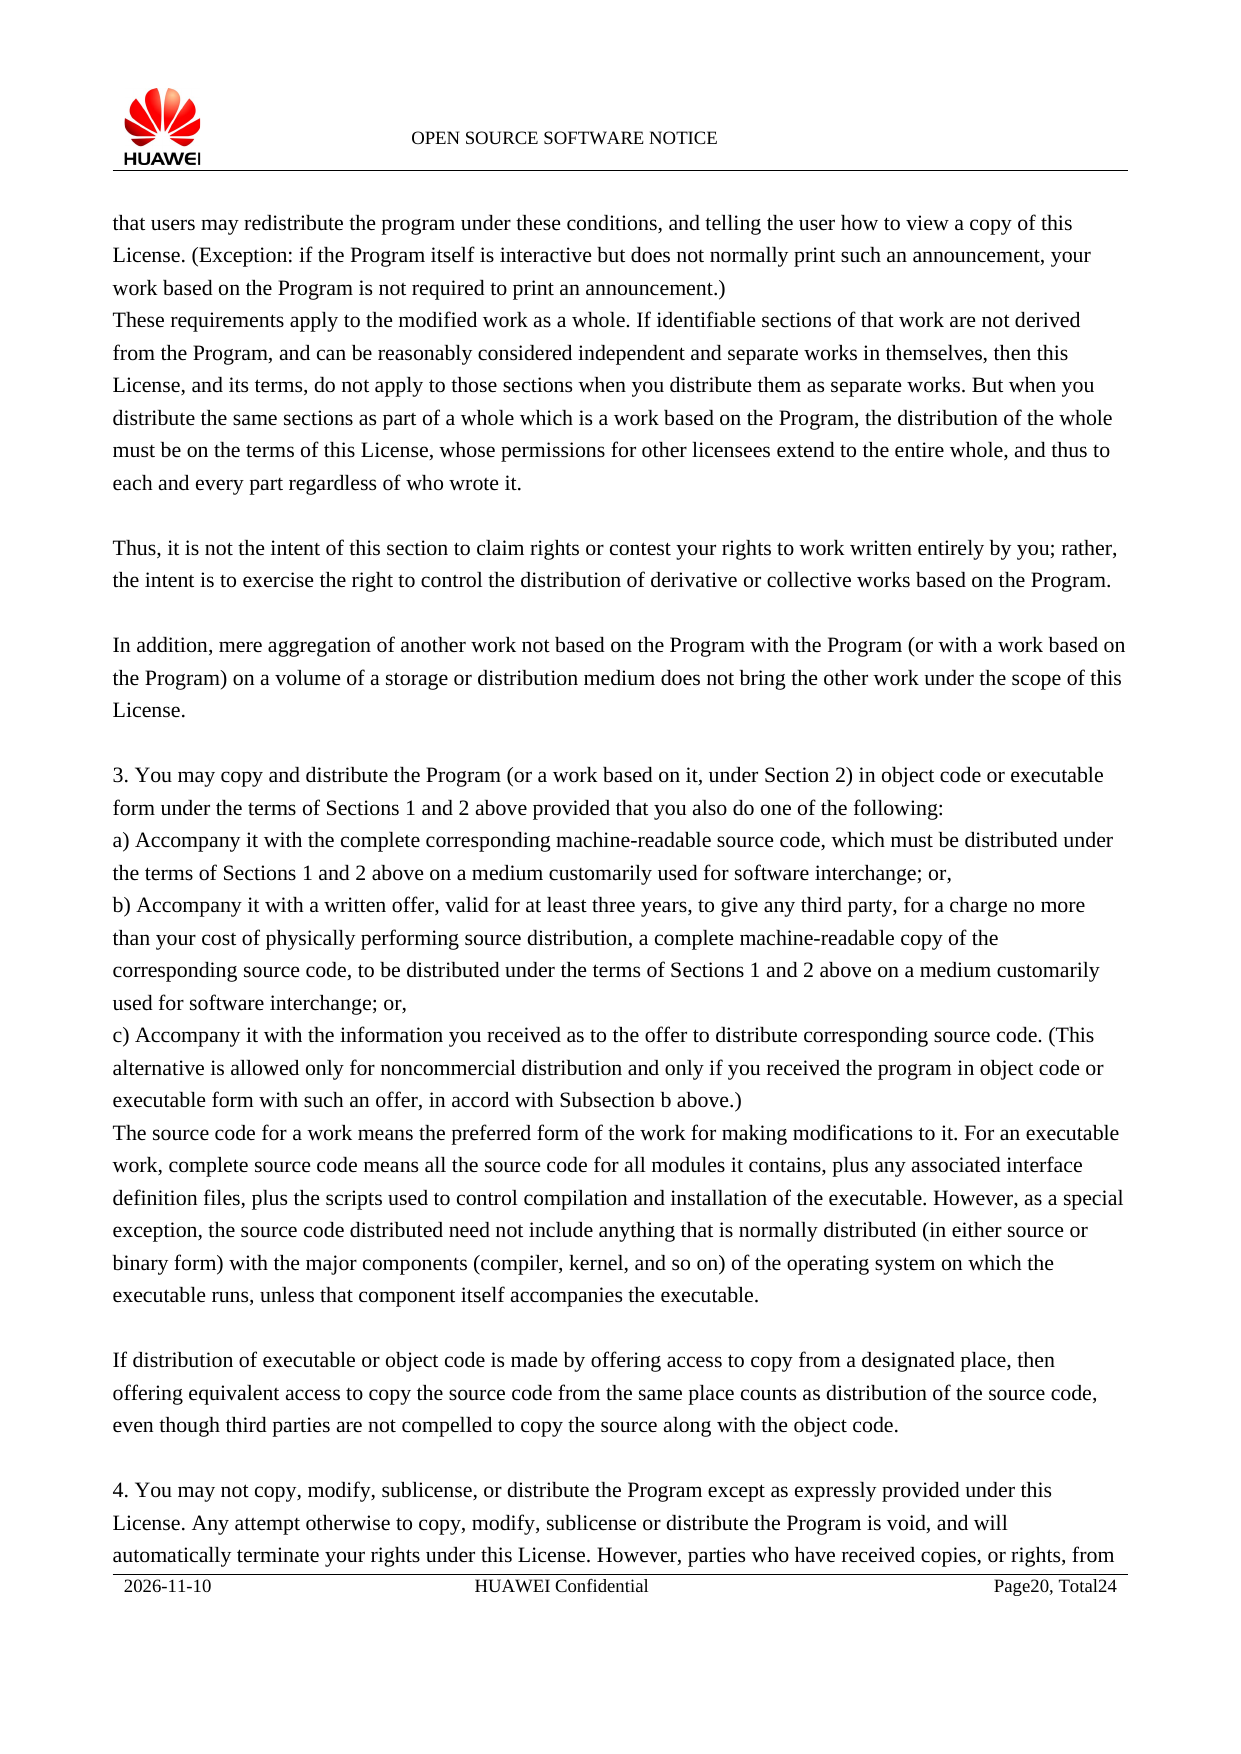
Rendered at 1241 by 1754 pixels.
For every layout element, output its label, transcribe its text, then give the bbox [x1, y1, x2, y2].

text These requirements apply to the modified work as a whole. If identifiable sections of that work are not derived from the Program, and can be reasonably considered independent and separate works in themselves, then this License, and its terms, do not apply to those sections when you distribute them as separate works. But when you distribute the same sections as part of a whole which is a work based on the Program, the distribution of the whole must be on the terms of this License, whose permissions for other licensees extend to the entire whole, and thus to each and every part regardless of who wrote it. [112, 304, 1128, 499]
text b) Accompany it with a written offer, valid for at least three years, to give any third party, for a charge no more than your cost of physically performing source distribution, a complete machine-readable copy of the corresponding source code, to be distributed under the terms of Sections 1 and 2 above on a medium customarily used for software interchange; or, [112, 889, 1128, 1019]
picture [124, 88, 201, 165]
text c) Accompany it with the information you received as to the offer to distribute corresponding source code. (This alternative is allowed only for noncommercial distribution and only if you received the program in object code or executable form with such an offer, in accord with Subsection b above.) [112, 1019, 1128, 1116]
text a) Accompany it with the complete corresponding machine-readable source code, which must be distributed under the terms of Sections 1 and 2 above on a medium customarily used for software interchange; or, [112, 824, 1128, 889]
text Thus, it is not the intent of this section to claim rights or contest your rights to work written entirely by you; rather, the intent is to exercise the right to control the distribution of derivative or collective works based on the Program. [112, 531, 1128, 596]
text In addition, mere aggregation of another work not based on the Program with the Program (or with a work based on the Program) on a volume of a storage or distribution medium does not bring the other work under the scope of this License. [112, 629, 1128, 726]
text 3. You may copy and distribute the Program (or a work based on it, under Section 2) in object code or executable form under the terms of Sections 1 and 2 above provided that you also do one of the following: [112, 759, 1128, 824]
text The source code for a work means the preferred form of the work for making modifications to it. For an executable work, complete source code means all the source code for all modules it contains, plus any associated interface definition files, plus the scripts used to control compilation and installation of the executable. However, as a special exception, the source code distributed need not include anything that is normally distributed (in either source or binary form) with the major components (compiler, kernel, and so on) of the operating system on which the executable runs, unless that component itself accompanies the executable. [112, 1116, 1128, 1311]
text If distribution of executable or object code is made by offering access to copy from a designated place, then offering equivalent access to copy the source code from the same place counts as distribution of the source code, even though third parties are not compelled to copy the source along with the object code. [112, 1344, 1128, 1441]
